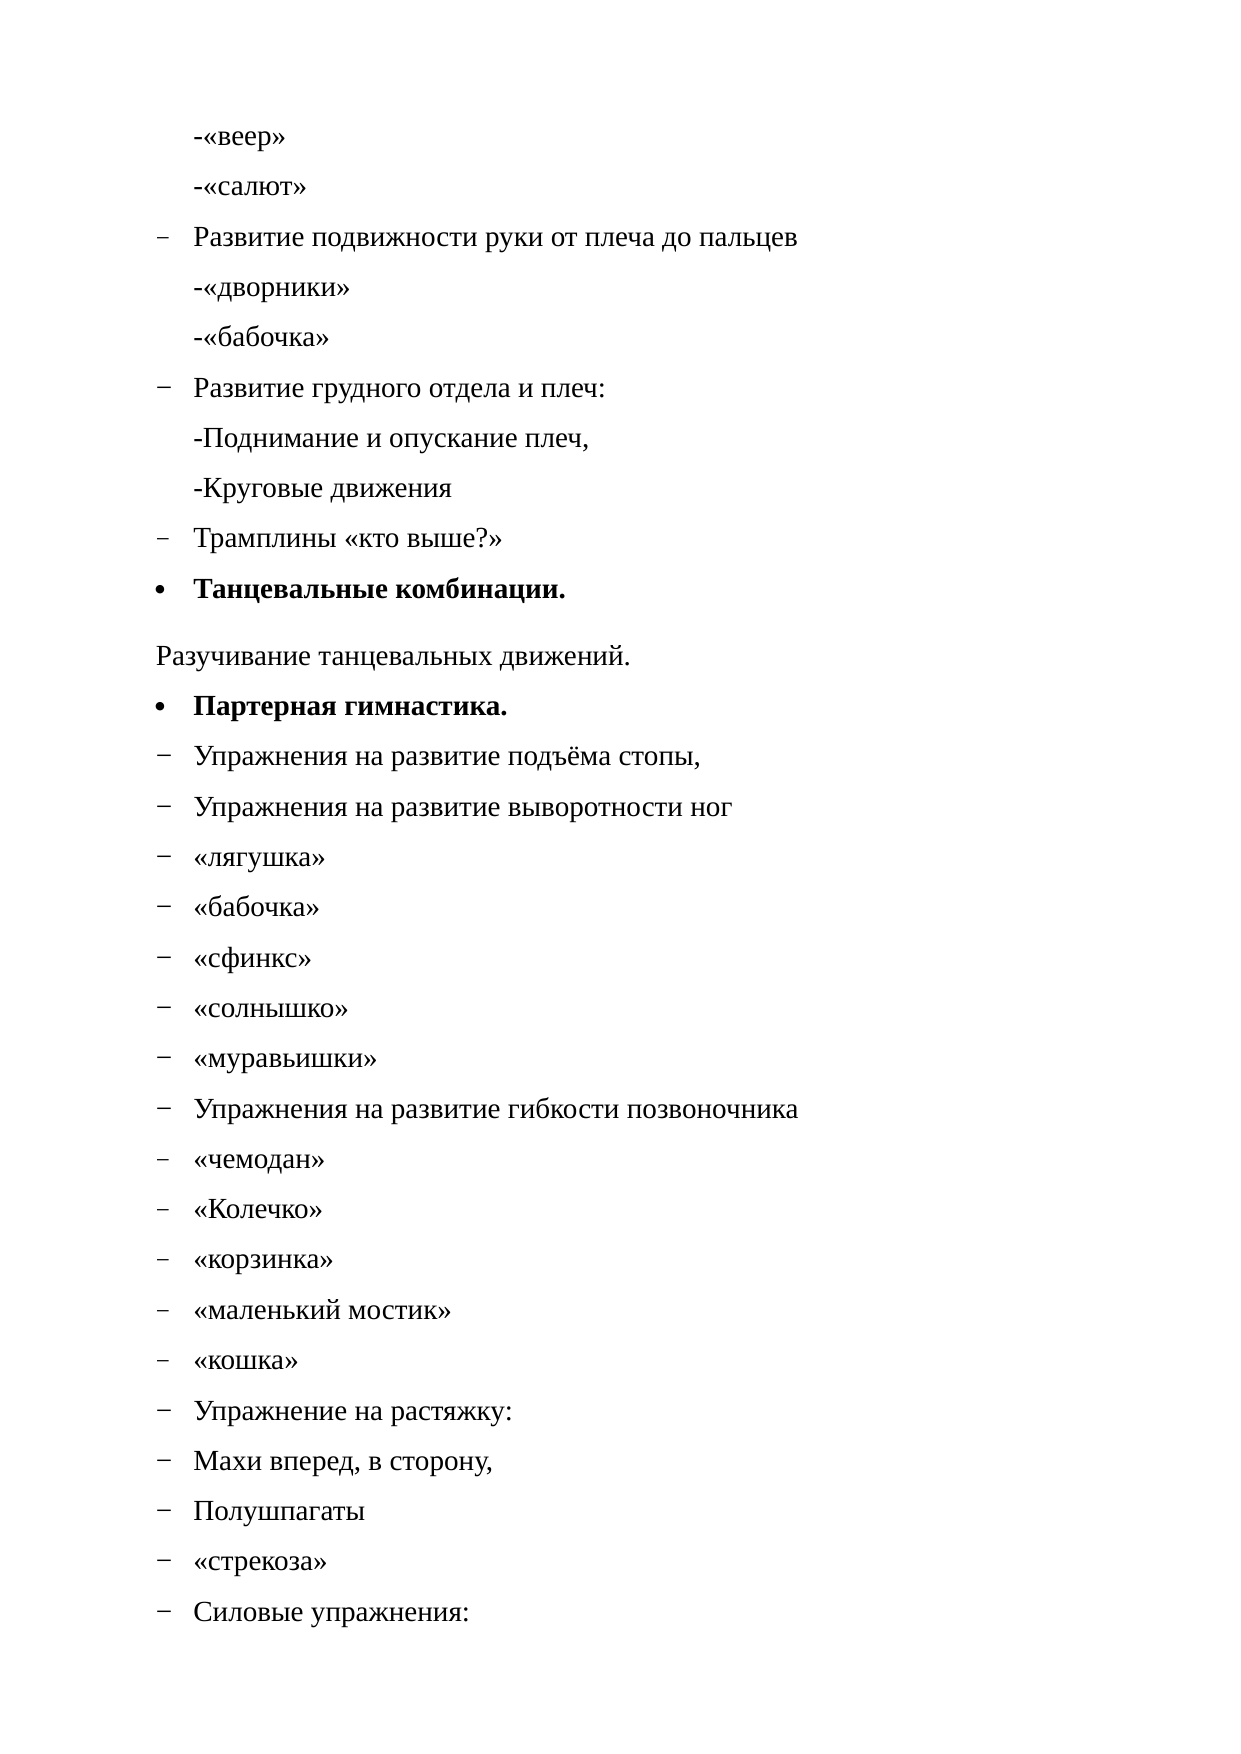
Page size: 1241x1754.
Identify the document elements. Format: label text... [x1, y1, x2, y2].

list «корзинка» [156, 1242, 1122, 1275]
list «маленький мостик» [156, 1292, 1122, 1326]
list Развитие подвижности руки от плеча до пальцев [156, 219, 1122, 252]
list Упражнение на растяжку: [156, 1393, 1122, 1426]
list -«веер» [193, 118, 1122, 152]
list Упражнения на развитие гибкости позвоночника [156, 1091, 1122, 1124]
list -Круговые движения [193, 470, 1122, 504]
list «муравьишки» [156, 1040, 1122, 1074]
list «солнышко» [156, 990, 1122, 1024]
list -«бабочка» [193, 319, 1122, 353]
list «лягушка» [156, 839, 1122, 873]
list «Колечко» [156, 1191, 1122, 1225]
list «бабочка» [156, 889, 1122, 923]
list «сфинкс» [156, 940, 1122, 973]
list Махи вперед, в сторону, [156, 1443, 1122, 1476]
list Силовые упражнения: [156, 1594, 1122, 1627]
list -«салют» [193, 168, 1122, 202]
list Партерная гимнастика. [156, 688, 1122, 722]
list Упражнения на развитие выворотности ног [156, 789, 1122, 822]
list «кошка» [156, 1342, 1122, 1376]
list Танцевальные комбинации. [156, 571, 1122, 604]
text Разучивание танцевальных движений. [156, 638, 1122, 671]
list «стрекоза» [156, 1543, 1122, 1577]
list Упражнения на развитие подъёма стопы, [156, 738, 1122, 772]
list Полушпагаты [156, 1493, 1122, 1527]
list Трамплины «кто выше?» [156, 521, 1122, 554]
list -«дворники» [193, 269, 1122, 303]
list «чемодан» [156, 1141, 1122, 1174]
list -Поднимание и опускание плеч, [193, 420, 1122, 453]
list Развитие грудного отдела и плеч: [156, 370, 1122, 403]
